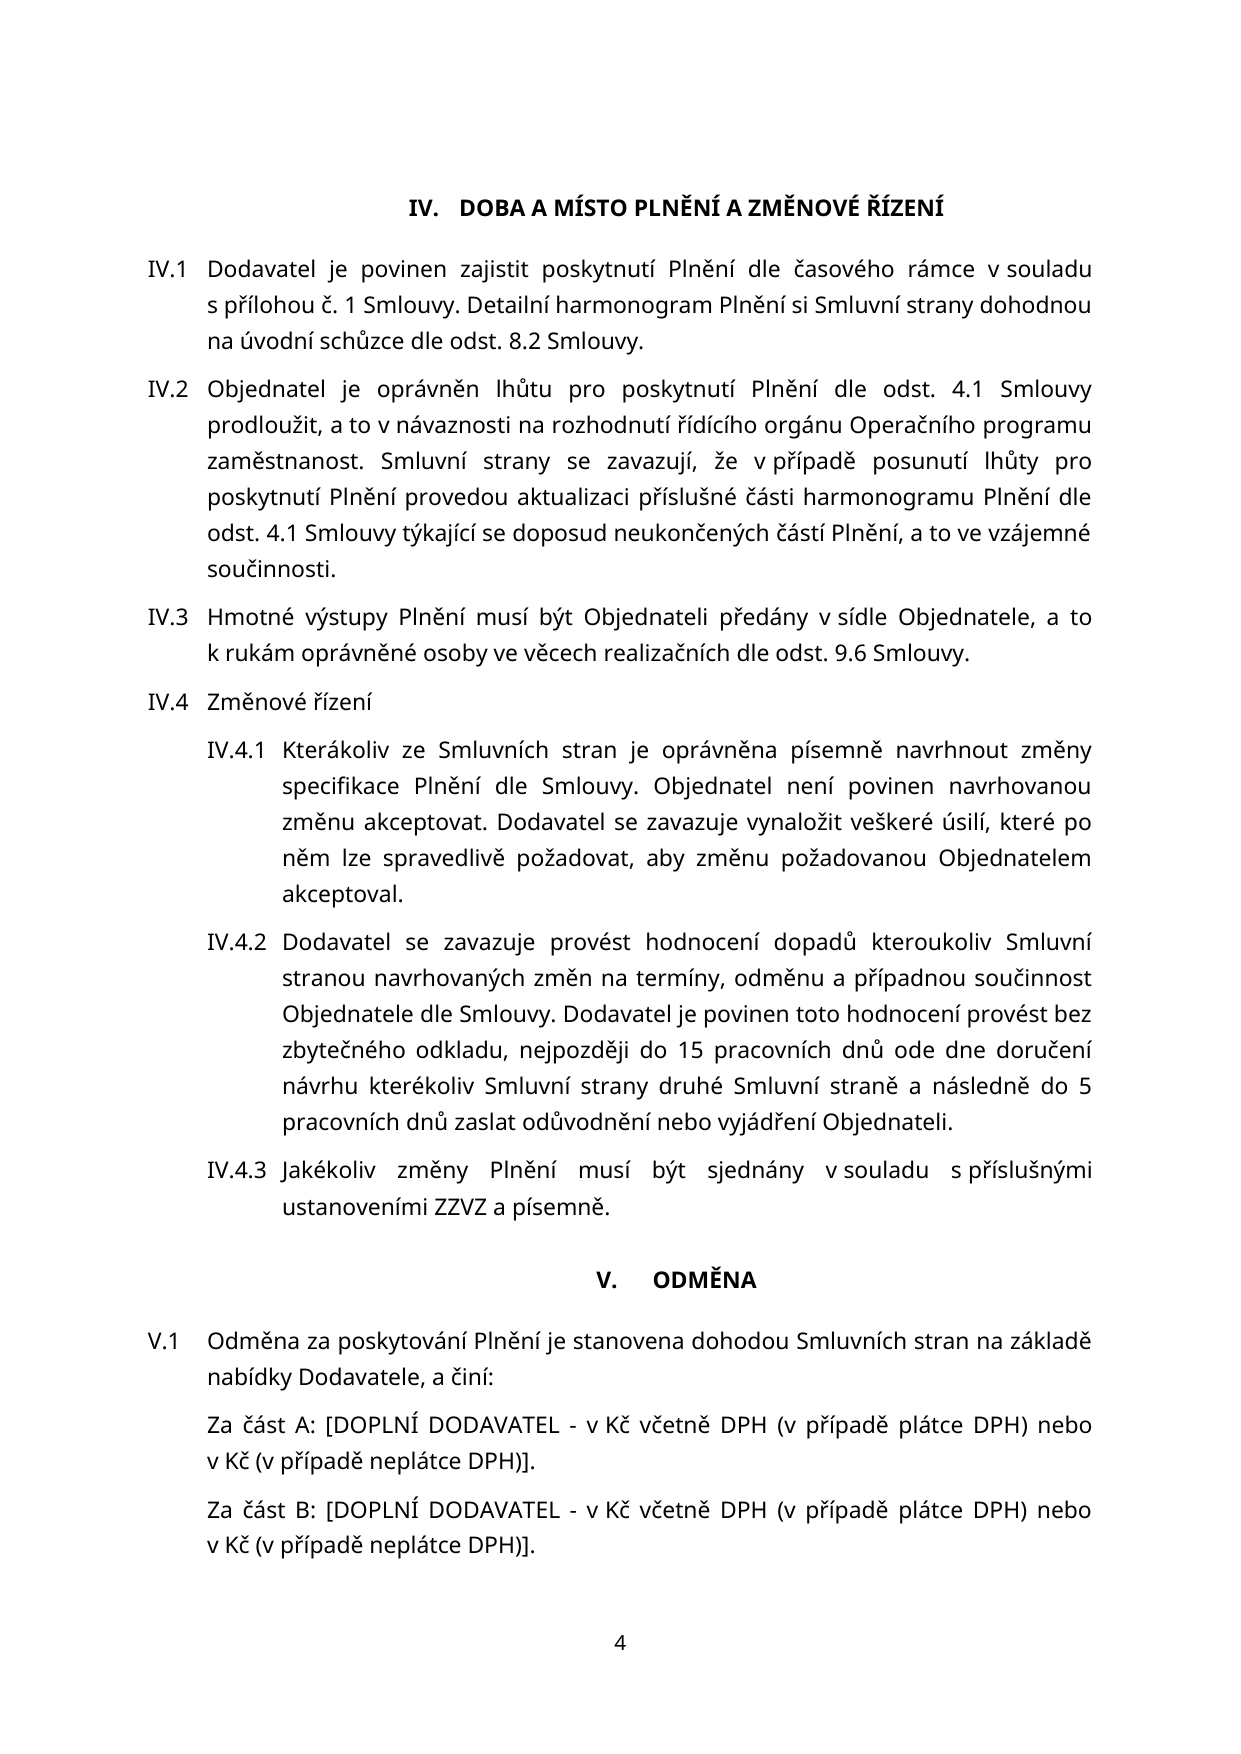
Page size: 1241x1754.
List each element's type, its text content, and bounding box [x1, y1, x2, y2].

list Dodavatel se zavazuje provést hodnocení dopadů kteroukoliv Smluvní stranou navrhovaných změn na termíny, odměnu a případnou součinnost Objednatele dle Smlouvy. Dodavatel je povinen toto hodnocení provést bez zbytečného odkladu, nejpozději do 15 pracovních dnů ode dne doručení návrhu kterékoliv Smluvní strany druhé Smluvní straně a následně do 5 pracovních dnů zaslat odůvodnění nebo vyjádření Objednateli. [207, 926, 1092, 1137]
list Dodavatel je povinen zajistit poskytnutí Plnění dle časového rámce v souladu s přílohou č. 1 Smlouvy. Detailní harmonogram Plnění si Smluvní strany dohodnou na úvodní schůzce dle odst. 8.2 Smlouvy. [148, 253, 1092, 356]
list Kterákoliv ze Smluvních stran je oprávněna písemně navrhnout změny specifikace Plnění dle Smlouvy. Objednatel není povinen navrhovanou změnu akceptovat. Dodavatel se zavazuje vynaložit veškeré úsilí, které po něm lze spravedlivě požadovat, aby změnu požadovanou Objednatelem akceptoval. [207, 734, 1092, 909]
list Jakékoliv změny Plnění musí být sjednány v souladu s příslušnými ustanoveními ZZVZ a písemně. [207, 1154, 1092, 1222]
list Odměna za poskytování Plnění je stanovena dohodou Smluvních stran na základě nabídky Dodavatele, a činí: [148, 1325, 1092, 1392]
list Objednatel je oprávněn lhůtu pro poskytnutí Plnění dle odst. 4.1 Smlouvy prodloužit, a to v návaznosti na rozhodnutí řídícího orgánu Operačního programu zaměstnanost. Smluvní strany se zavazují, že v případě posunutí lhůty pro poskytnutí Plnění provedou aktualizaci příslušné části harmonogramu Plnění dle odst. 4.1 Smlouvy týkající se doposud neukončených částí Plnění, a to ve vzájemné součinnosti. [148, 373, 1092, 584]
subtitle ODMĚNA [260, 1264, 1092, 1295]
text Za část A: [DOPLNÍ DODAVATEL - v Kč včetně DPH (v případě plátce DPH) nebo v Kč (v případě neplátce DPH)]. [207, 1409, 1092, 1476]
list Změnové řízení [148, 686, 1092, 717]
text Za část B: [DOPLNÍ DODAVATEL - v Kč včetně DPH (v případě plátce DPH) nebo v Kč (v případě neplátce DPH)]. [207, 1493, 1092, 1561]
list Hmotné výstupy Plnění musí být Objednateli předány v sídle Objednatele, a to k rukám oprávněné osoby ve věcech realizačních dle odst. 9.6 Smlouvy. [148, 601, 1092, 668]
subtitle DOBA A MÍSTO PLNĚNÍ A ZMĚNOVÉ ŘÍZENÍ [260, 192, 1092, 223]
